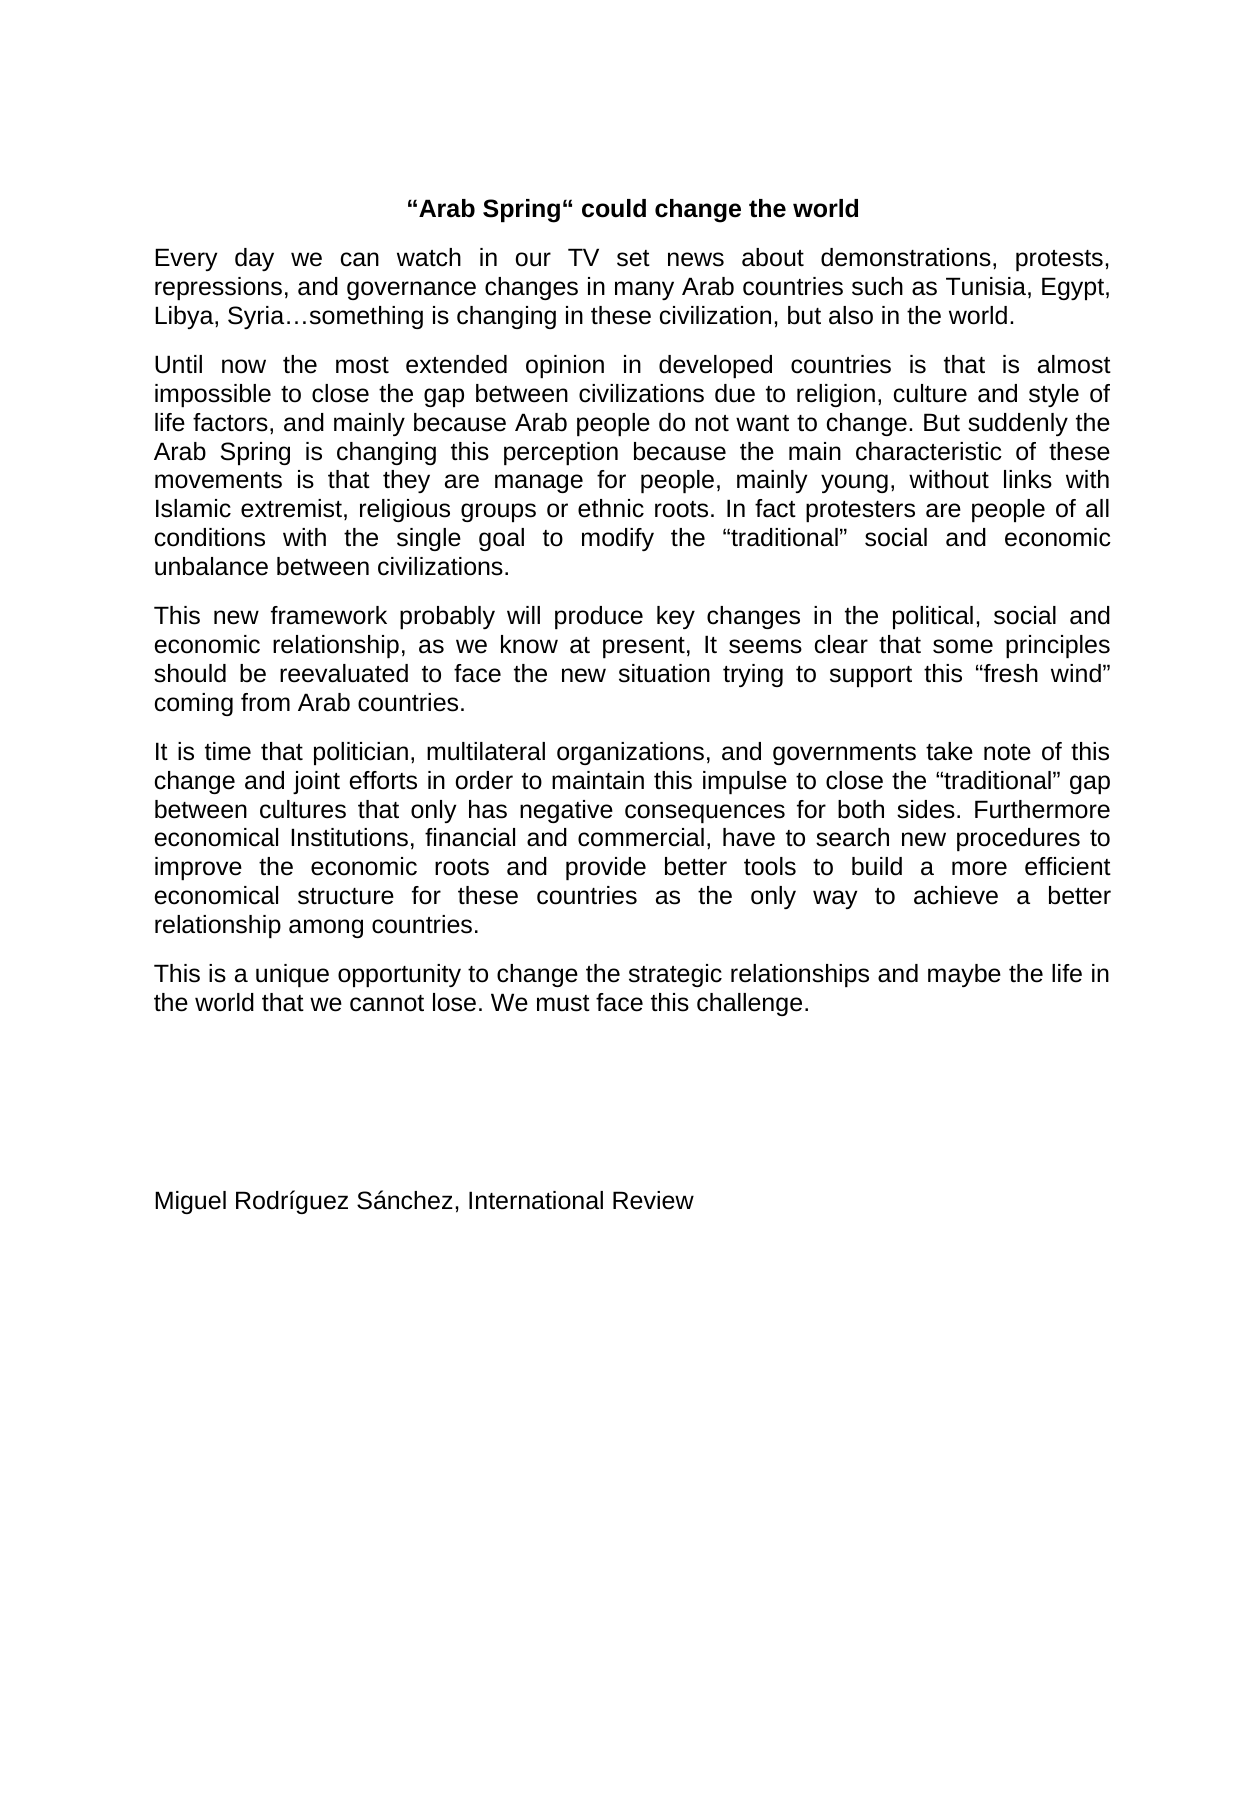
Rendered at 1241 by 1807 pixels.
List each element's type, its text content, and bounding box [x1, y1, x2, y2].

text Miguel Rodríguez Sánchez, International Review [153, 1186, 1113, 1215]
text This is a unique opportunity to change the strategic relationships and maybe the life in the world that we cannot lose. We must face this challenge. [153, 959, 1113, 1017]
text This new framework probably will produce key changes in the political, social and economic relationship, as we know at present, It seems clear that some principles should be reevaluated to face the new situation trying to support this “fresh wind” coming from Arab countries. [153, 601, 1113, 716]
text Until now the most extended opinion in developed countries is that is almost impossible to close the gap between civilizations due to religion, culture and style of life factors, and mainly because Arab people do not want to change. But suddenly the Arab Spring is changing this perception because the main characteristic of these movements is that they are manage for people, mainly young, without links with Islamic extremist, religious groups or ethnic roots. In fact protesters are people of all conditions with the single goal to modify the “traditional” social and economic unbalance between civilizations. [153, 350, 1113, 580]
text It is time that politician, multilateral organizations, and governments take note of this change and joint efforts in order to maintain this impulse to close the “traditional” gap between cultures that only has negative consequences for both sides. Furthermore economical Institutions, financial and commercial, have to search new procedures to improve the economic roots and provide better tools to build a more efficient economical structure for these countries as the only way to achieve a better relationship among countries. [153, 737, 1113, 938]
text Every day we can watch in our TV set news about demonstrations, protests, repressions, and governance changes in many Arab countries such as Tunisia, Egypt, Libya, Syria…something is changing in these civilization, but also in the world. [153, 243, 1113, 329]
text “Arab Spring“ could change the world [153, 194, 1113, 222]
